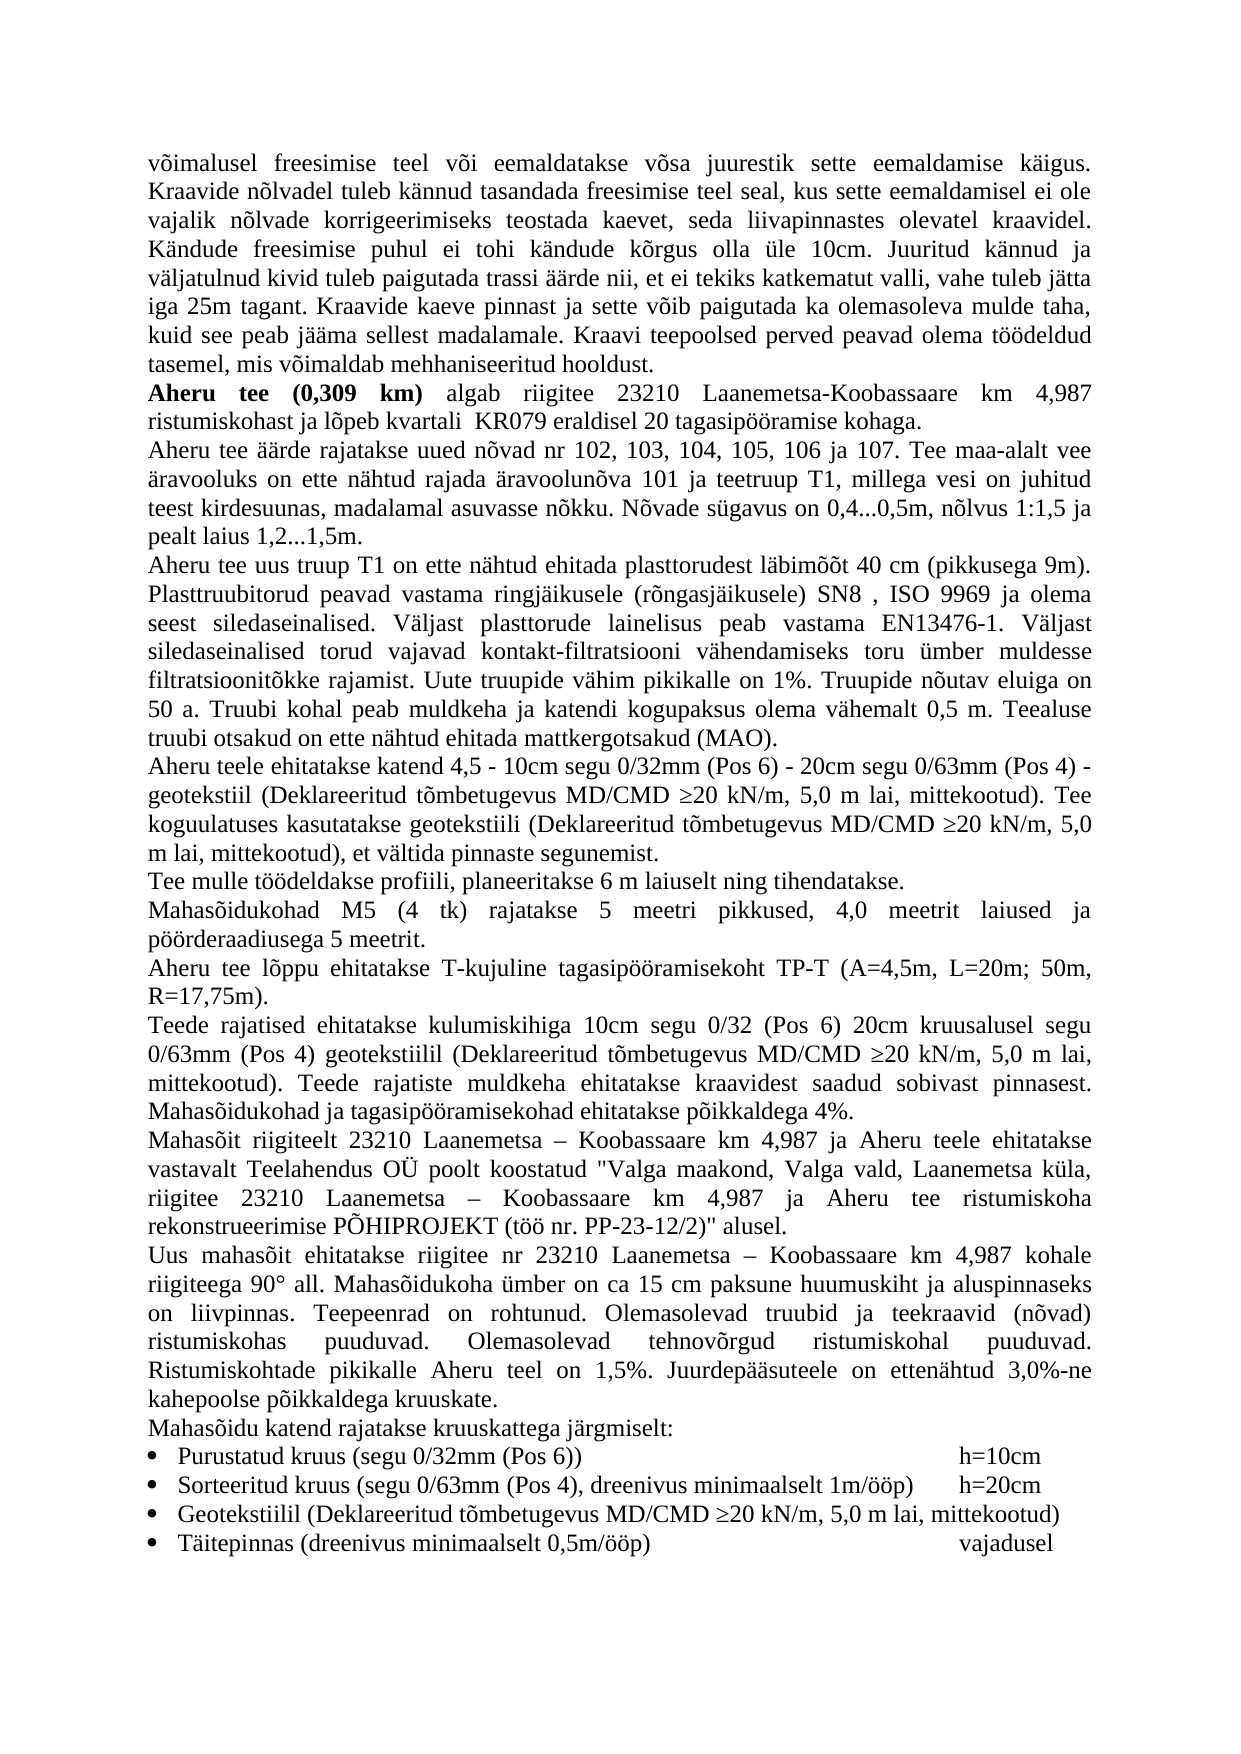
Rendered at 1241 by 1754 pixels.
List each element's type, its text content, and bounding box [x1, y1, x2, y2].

text Mahasõidu katend rajatakse kruuskattega järgmiselt: [148, 1413, 1093, 1441]
text Uus mahasõit ehitatakse riigitee nr 23210 Laanemetsa – Koobassaare km 4,987 kohale riigiteega 90° all. Mahasõidukoha ümber on ca 15 cm paksune huumuskiht ja aluspinnaseks on liivpinnas. Teepeenrad on rohtunud. Olemasolevad truubid ja teekraavid (nõvad) ristumiskohas puuduvad. Olemasolevad tehnovõrgud ristumiskohal puuduvad. Ristumiskohtade pikikalle Aheru teel on 1,5%. Juurdepääsuteele on ettenähtud 3,0%-ne kahepoolse põikkaldega kruuskate. [148, 1240, 1093, 1413]
list Geotekstiilil (Deklareeritud tõmbetugevus MD/CMD ≥20 kN/m, 5,0 m lai, mittekootud) [148, 1499, 1093, 1528]
text Mahasõidukohad M5 (4 tk) rajatakse 5 meetri pikkused, 4,0 meetrit laiused ja pöörderaadiusega 5 meetrit. [148, 895, 1093, 953]
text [148, 148, 1093, 378]
text Tee mulle töödeldakse profiili, planeeritakse 6 m laiuselt ning tihendatakse. [148, 866, 1093, 895]
text Teede rajatised ehitatakse kulumiskihiga 10cm segu 0/32 (Pos 6) 20cm kruusalusel segu 0/63mm (Pos 4) geotekstiilil (Deklareeritud tõmbetugevus MD/CMD ≥20 kN/m, 5,0 m lai, mittekootud). Teede rajatiste muldkeha ehitatakse kraavidest saadud sobivast pinnasest. Mahasõidukohad ja tagasipööramisekohad ehitatakse põikkaldega 4%. [148, 1010, 1093, 1125]
list Täitepinnas (dreenivus minimaalselt 0,5m/ööp) vajadusel [148, 1528, 1093, 1556]
list Purustatud kruus (segu 0/32mm (Pos 6)) h=10cm [148, 1441, 1093, 1470]
text Aheru tee äärde rajatakse uued nõvad nr 102, 103, 104, 105, 106 ja 107. Tee maa-alalt vee äravooluks on ette nähtud rajada äravoolunõva 101 ja teetruup T1, millega vesi on juhitud teest kirdesuunas, madalamal asuvasse nõkku. Nõvade sügavus on 0,4...0,5m, nõlvus 1:1,5 ja pealt laius 1,2...1,5m. [148, 435, 1093, 550]
text Aheru tee (0,309 km) algab riigitee 23210 Laanemetsa-Koobassaare km 4,987 ristumiskohast ja lõpeb kvartali KR079 eraldisel 20 tagasipööramise kohaga. [148, 378, 1093, 435]
text Aheru teele ehitatakse katend 4,5 - 10cm segu 0/32mm (Pos 6) - 20cm segu 0/63mm (Pos 4) - geotekstiil (Deklareeritud tõmbetugevus MD/CMD ≥20 kN/m, 5,0 m lai, mittekootud). Tee koguulatuses kasutatakse geotekstiili (Deklareeritud tõmbetugevus MD/CMD ≥20 kN/m, 5,0 m lai, mittekootud), et vältida pinnaste segunemist. [148, 751, 1093, 866]
text Aheru tee lõppu ehitatakse T-kujuline tagasipööramisekoht TP-T (A=4,5m, L=20m; 50m, R=17,75m). [148, 953, 1093, 1010]
text Aheru tee uus truup T1 on ette nähtud ehitada plasttorudest läbimõõt 40 cm (pikkusega 9m). Plasttruubitorud peavad vastama ringjäikusele (rõngasjäikusele) SN8 , ISO 9969 ja olema seest siledaseinalised. Väljast plasttorude lainelisus peab vastama EN13476-1. Väljast siledaseinalised torud vajavad kontakt-filtratsiooni vähendamiseks toru ümber muldesse filtratsioonitõkke rajamist. Uute truupide vähim pikikalle on 1%. Truupide nõutav eluiga on 50 a. Truubi kohal peab muldkeha ja katendi kogupaksus olema vähemalt 0,5 m. Teealuse truubi otsakud on ette nähtud ehitada mattkergotsakud (MAO). [148, 550, 1093, 751]
list Sorteeritud kruus (segu 0/63mm (Pos 4), dreenivus minimaalselt 1m/ööp) h=20cm [148, 1470, 1093, 1499]
text Mahasõit riigiteelt 23210 Laanemetsa – Koobassaare km 4,987 ja Aheru teele ehitatakse vastavalt Teelahendus OÜ poolt koostatud "Valga maakond, Valga vald, Laanemetsa küla, riigitee 23210 Laanemetsa – Koobassaare km 4,987 ja Aheru tee ristumiskoha rekonstrueerimise PÕHIPROJEKT (töö nr. PP-23-12/2)" alusel. [148, 1125, 1093, 1240]
